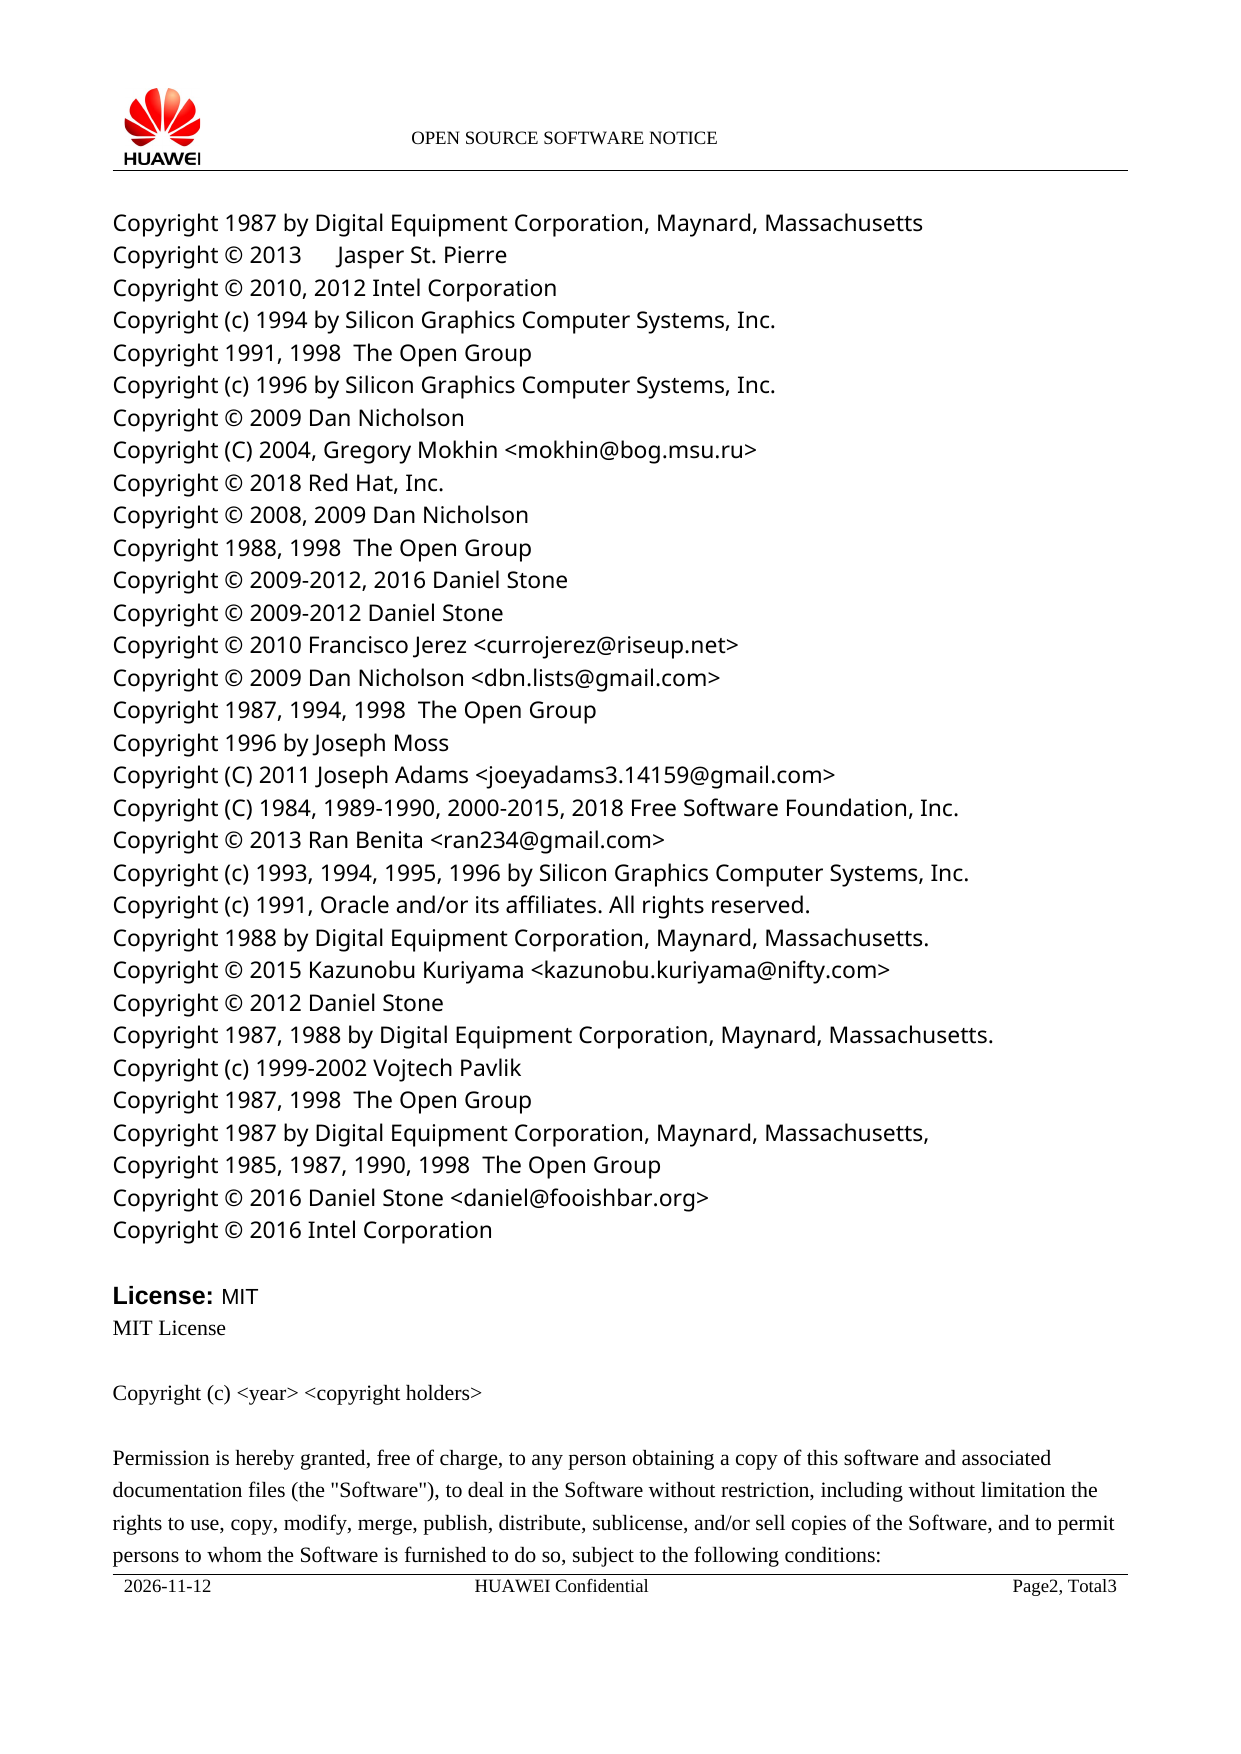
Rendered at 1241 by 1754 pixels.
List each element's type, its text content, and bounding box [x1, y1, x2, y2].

text License: MIT [112, 1279, 1128, 1311]
picture [124, 88, 201, 165]
